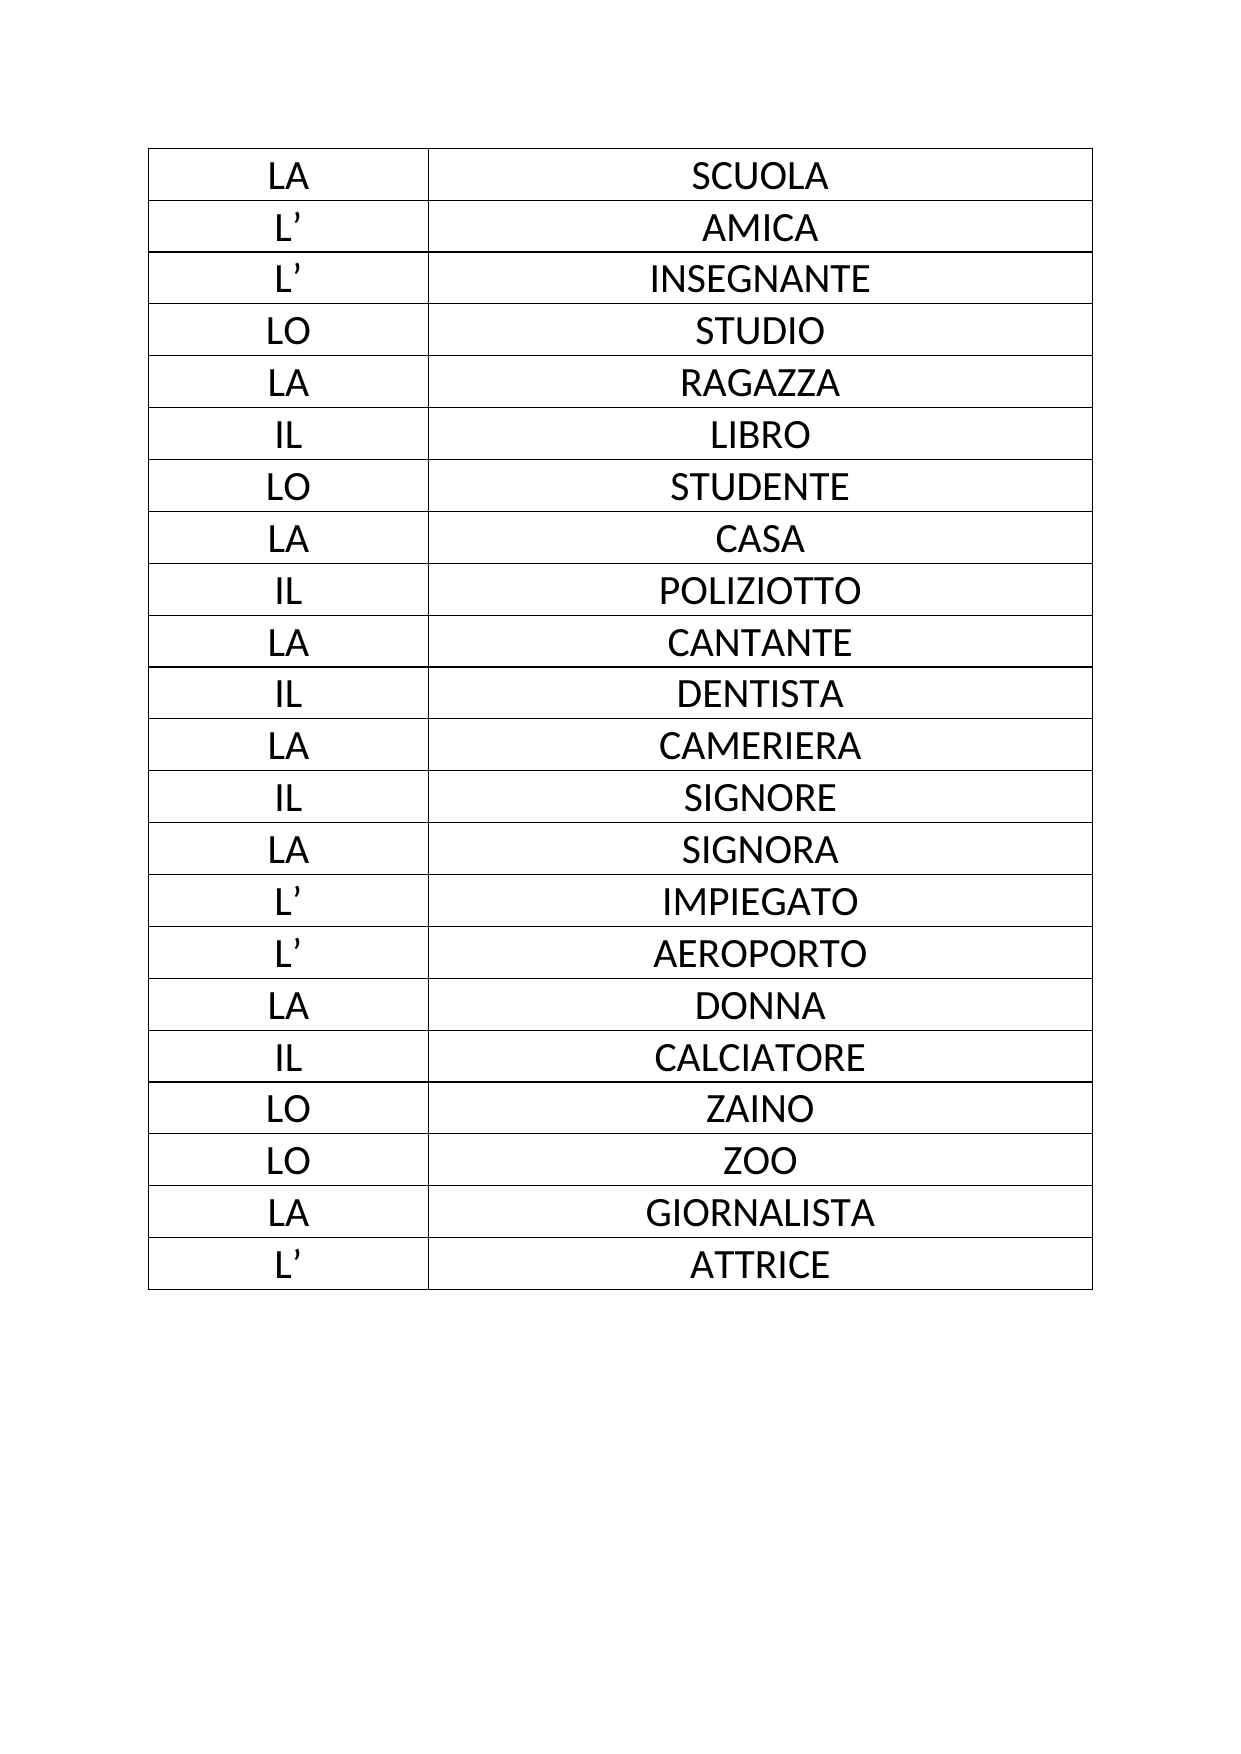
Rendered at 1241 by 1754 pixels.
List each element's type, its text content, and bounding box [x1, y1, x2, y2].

table_cell IL [149, 564, 428, 614]
table_cell CANTANTE [429, 616, 1092, 666]
table_cell L’ [149, 201, 428, 251]
table_cell LA [149, 512, 428, 563]
table_cell SIGNORE [429, 771, 1092, 822]
table_cell IL [149, 1031, 428, 1081]
table_cell SIGNORA [429, 823, 1092, 874]
table_cell L’ [149, 1238, 428, 1289]
table_cell IL [149, 668, 428, 718]
table_cell ZOO [429, 1134, 1092, 1185]
table_cell LIBRO [429, 408, 1092, 459]
table_cell L’ [149, 927, 428, 978]
table_cell L’ [149, 253, 428, 303]
table_cell IL [149, 408, 428, 459]
table_cell STUDIO [429, 304, 1092, 355]
table_cell GIORNALISTA [429, 1186, 1092, 1237]
table_header SCUOLA [429, 149, 1092, 199]
table_cell INSEGNANTE [429, 253, 1092, 303]
table_cell DENTISTA [429, 668, 1092, 718]
table_cell ATTRICE [429, 1238, 1092, 1289]
table_cell LO [149, 1083, 428, 1133]
table_cell LO [149, 460, 428, 511]
table_cell CALCIATORE [429, 1031, 1092, 1081]
table_cell ZAINO [429, 1083, 1092, 1133]
table_cell DONNA [429, 979, 1092, 1029]
table_cell IL [149, 771, 428, 822]
table_cell LO [149, 304, 428, 355]
table_cell IMPIEGATO [429, 875, 1092, 926]
table_cell AMICA [429, 201, 1092, 251]
table_cell LA [149, 823, 428, 874]
table_cell CASA [429, 512, 1092, 563]
table_cell L’ [149, 875, 428, 926]
table_cell CAMERIERA [429, 719, 1092, 770]
table_cell LA [149, 356, 428, 407]
table_cell LA [149, 719, 428, 770]
table_cell STUDENTE [429, 460, 1092, 511]
table_cell AEROPORTO [429, 927, 1092, 978]
table_cell LA [149, 979, 428, 1029]
table_cell LA [149, 1186, 428, 1237]
table_cell LO [149, 1134, 428, 1185]
table_header LA [149, 149, 428, 199]
table_cell RAGAZZA [429, 356, 1092, 407]
table_cell LA [149, 616, 428, 666]
table_cell POLIZIOTTO [429, 564, 1092, 614]
